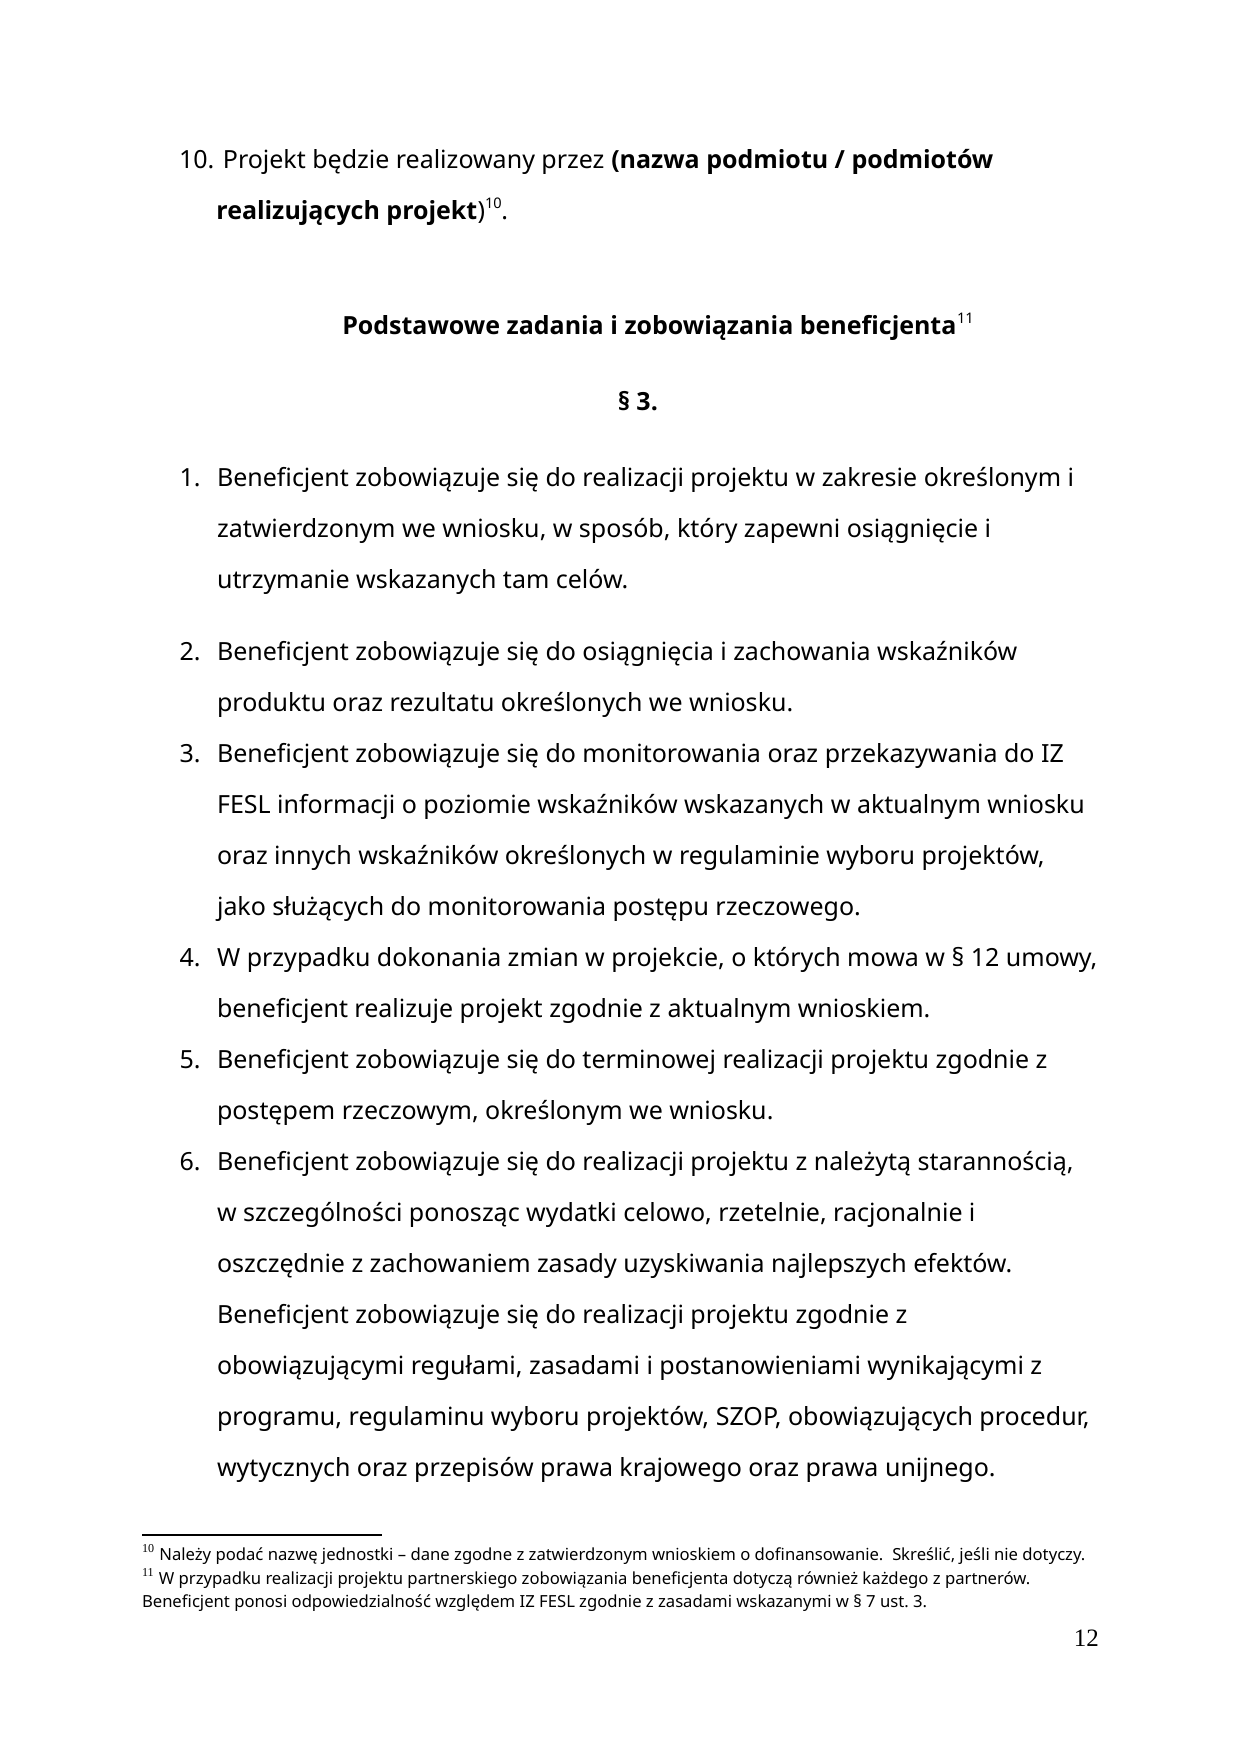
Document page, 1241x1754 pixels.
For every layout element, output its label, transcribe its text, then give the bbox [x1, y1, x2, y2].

list Beneficjent zobowiązuje się do monitorowania oraz przekazywania do IZ FESL informacji o poziomie wskaźników wskazanych w aktualnym wniosku oraz innych wskaźników określonych w regulaminie wyboru projektów, jako służących do monitorowania postępu rzeczowego. [179, 736, 1098, 923]
list Beneficjent zobowiązuje się do realizacji projektu z należytą starannością, w szczególności ponosząc wydatki celowo, rzetelnie, racjonalnie i oszczędnie z zachowaniem zasady uzyskiwania najlepszych efektów. Beneficjent zobowiązuje się do realizacji projektu zgodnie z obowiązującymi regułami, zasadami i postanowieniami wynikającymi z programu, regulaminu wyboru projektów, SZOP, obowiązujących procedur, wytycznych oraz przepisów prawa krajowego oraz prawa unijnego. [179, 1144, 1098, 1484]
text Podstawowe zadania i zobowiązania beneficjenta [217, 307, 1098, 341]
list Projekt będzie realizowany przez (nazwa podmiotu / podmiotów realizujących projekt). [179, 142, 1098, 227]
list Beneficjent zobowiązuje się do terminowej realizacji projektu zgodnie z postępem rzeczowym, określonym we wniosku. [179, 1042, 1098, 1127]
list W przypadku dokonania zmian w projekcie, o których mowa w § 12 umowy, beneficjent realizuje projekt zgodnie z aktualnym wnioskiem. [179, 940, 1098, 1025]
list Beneficjent zobowiązuje się do realizacji projektu w zakresie określonym i zatwierdzonym we wniosku, w sposób, który zapewni osiągnięcie i utrzymanie wskazanych tam celów. [179, 459, 1098, 596]
list Beneficjent zobowiązuje się do osiągnięcia i zachowania wskaźników produktu oraz rezultatu określonych we wniosku. [179, 633, 1098, 718]
